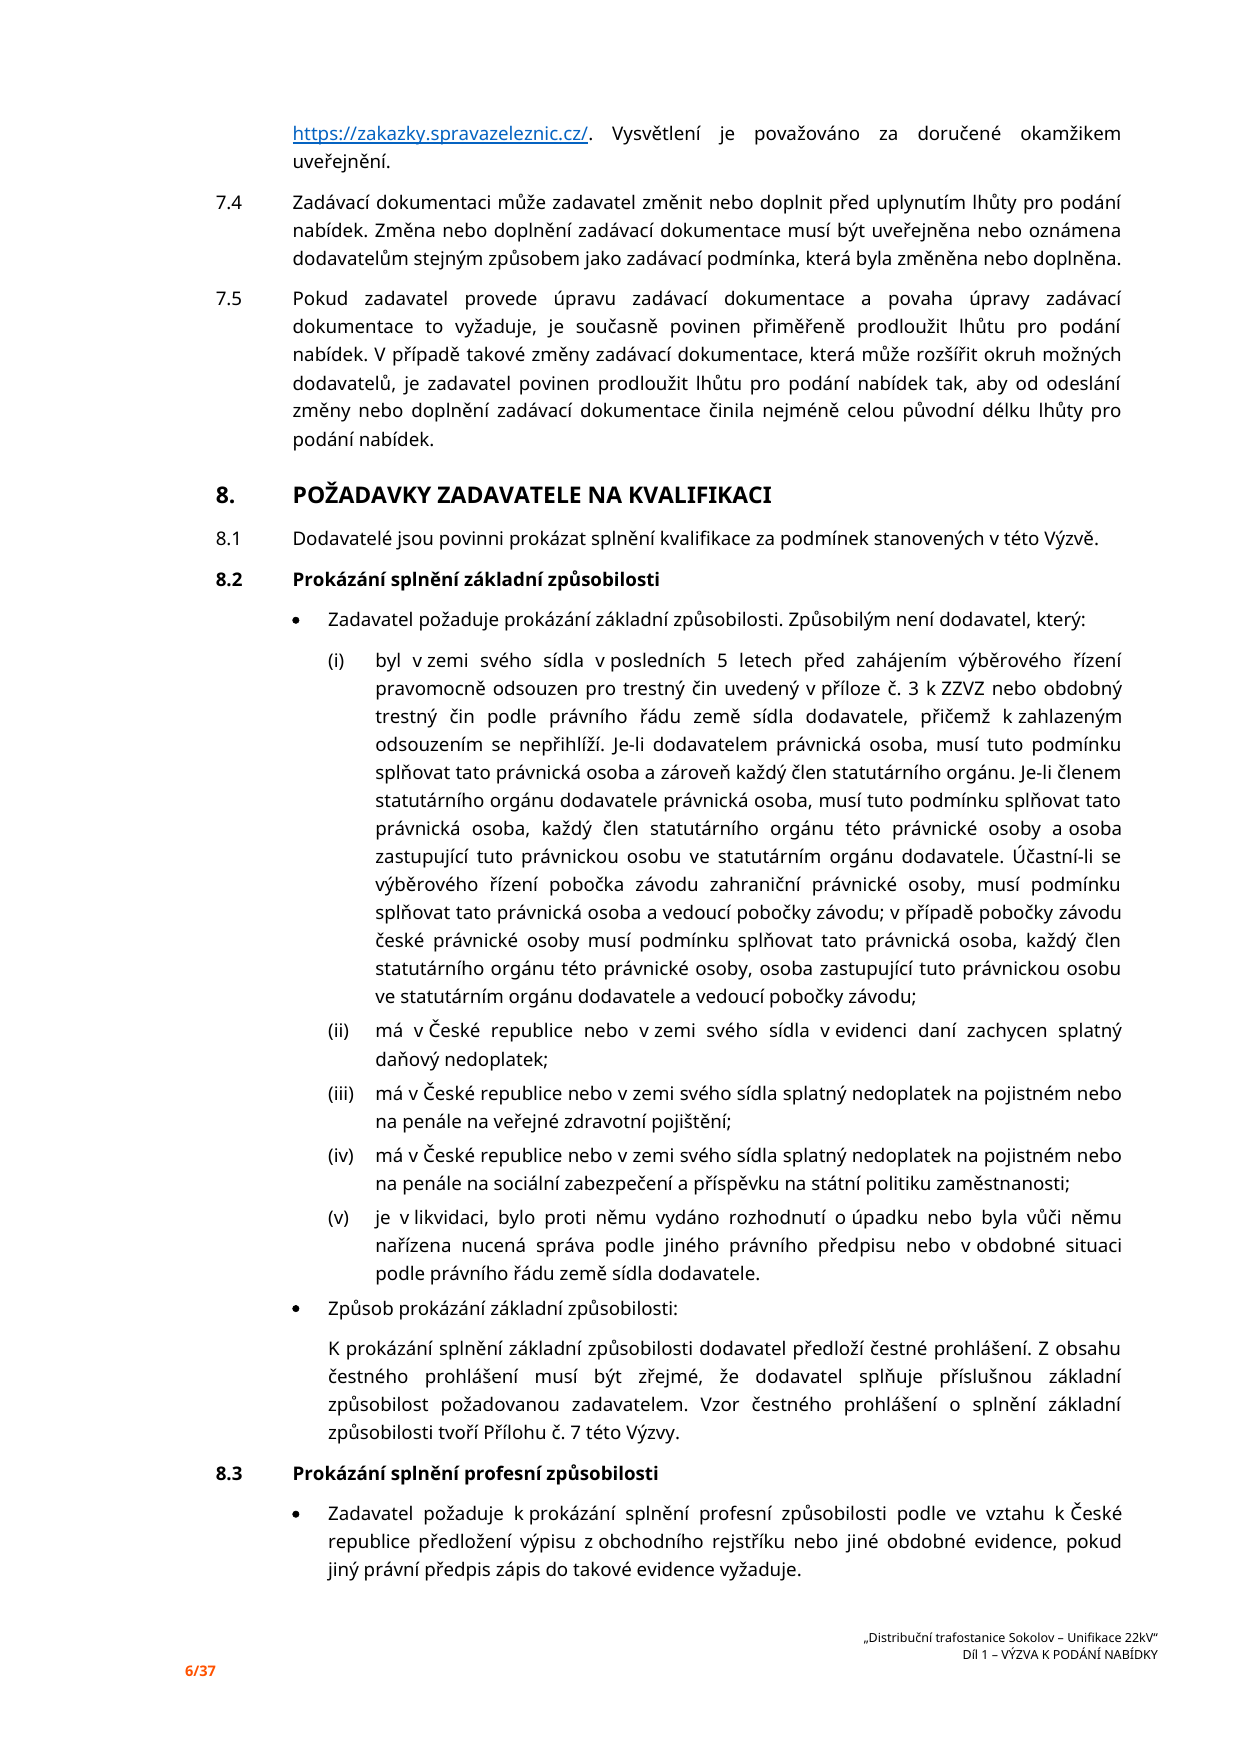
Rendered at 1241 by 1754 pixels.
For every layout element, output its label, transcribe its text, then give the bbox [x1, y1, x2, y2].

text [216, 121, 1122, 174]
text K prokázání splnění základní způsobilosti dodavatel předloží čestné prohlášení. Z obsahu čestného prohlášení musí být zřejmé, že dodavatel splňuje příslušnou základní způsobilost požadovanou zadavatelem. Vzor čestného prohlášení o splnění základní způsobilosti tvoří Přílohu č. 7 této Výzvy. [328, 1336, 1122, 1445]
text je v likvidaci, bylo proti němu vydáno rozhodnutí o úpadku nebo byla vůči němu nařízena nucená správa podle jiného právního předpisu nebo v obdobné situaci podle právního řádu země sídla dodavatele. [328, 1205, 1122, 1286]
text Prokázání splnění základní způsobilosti [216, 566, 1122, 592]
text má v České republice nebo v zemi svého sídla splatný nedoplatek na pojistném nebo na penále na veřejné zdravotní pojištění; [328, 1080, 1122, 1134]
text Prokázání splnění profesní způsobilosti [216, 1460, 1122, 1486]
text POŽADAVKY ZADAVATELE NA KVALIFIKACI [216, 479, 1122, 510]
text Způsob prokázání základní způsobilosti: [292, 1295, 1122, 1321]
text Pokud zadavatel provede úpravu zadávací dokumentace a povaha úpravy zadávací dokumentace to vyžaduje, je současně povinen přiměřeně prodloužit lhůtu pro podání nabídek. V případě takové změny zadávací dokumentace, která může rozšířit okruh možných dodavatelů, je zadavatel povinen prodloužit lhůtu pro podání nabídek tak, aby od odeslání změny nebo doplnění zadávací dokumentace činila nejméně celou původní délku lhůty pro podání nabídek. [216, 286, 1122, 451]
text má v České republice nebo v zemi svého sídla v evidenci daní zachycen splatný daňový nedoplatek; [328, 1018, 1122, 1071]
text má v České republice nebo v zemi svého sídla splatný nedoplatek na pojistném nebo na penále na sociální zabezpečení a příspěvku na státní politiku zaměstnanosti; [328, 1142, 1122, 1196]
text Dodavatelé jsou povinni prokázat splnění kvalifikace za podmínek stanovených v této Výzvě. [216, 526, 1122, 551]
text byl v zemi svého sídla v posledních 5 letech před zahájením výběrového řízení pravomocně odsouzen pro trestný čin uvedený v příloze č. 3 k ZZVZ nebo obdobný trestný čin podle právního řádu země sídla dodavatele, přičemž k zahlazeným odsouzením se nepřihlíží. Je-li dodavatelem právnická osoba, musí tuto podmínku splňovat tato právnická osoba a zároveň každý člen statutárního orgánu. Je-li členem statutárního orgánu dodavatele právnická osoba, musí tuto podmínku splňovat tato právnická osoba, každý člen statutárního orgánu této právnické osoby a osoba zastupující tuto právnickou osobu ve statutárním orgánu dodavatele. Účastní-li se výběrového řízení pobočka závodu zahraniční právnické osoby, musí podmínku splňovat tato právnická osoba a vedoucí pobočky závodu; v případě pobočky závodu české právnické osoby musí podmínku splňovat tato právnická osoba, každý člen statutárního orgánu této právnické osoby, osoba zastupující tuto právnickou osobu ve statutárním orgánu dodavatele a vedoucí pobočky závodu; [328, 647, 1122, 1009]
text Zadavatel požaduje k prokázání splnění profesní způsobilosti podle ve vztahu k České republice předložení výpisu z obchodního rejstříku nebo jiné obdobné evidence, pokud jiný právní předpis zápis do takové evidence vyžaduje. [292, 1501, 1122, 1582]
text Zadávací dokumentaci může zadavatel změnit nebo doplnit před uplynutím lhůty pro podání nabídek. Změna nebo doplnění zadávací dokumentace musí být uveřejněna nebo oznámena dodavatelům stejným způsobem jako zadávací podmínka, která byla změněna nebo doplněna. [216, 189, 1122, 271]
text Zadavatel požaduje prokázání základní způsobilosti. Způsobilým není dodavatel, který: [292, 607, 1122, 632]
